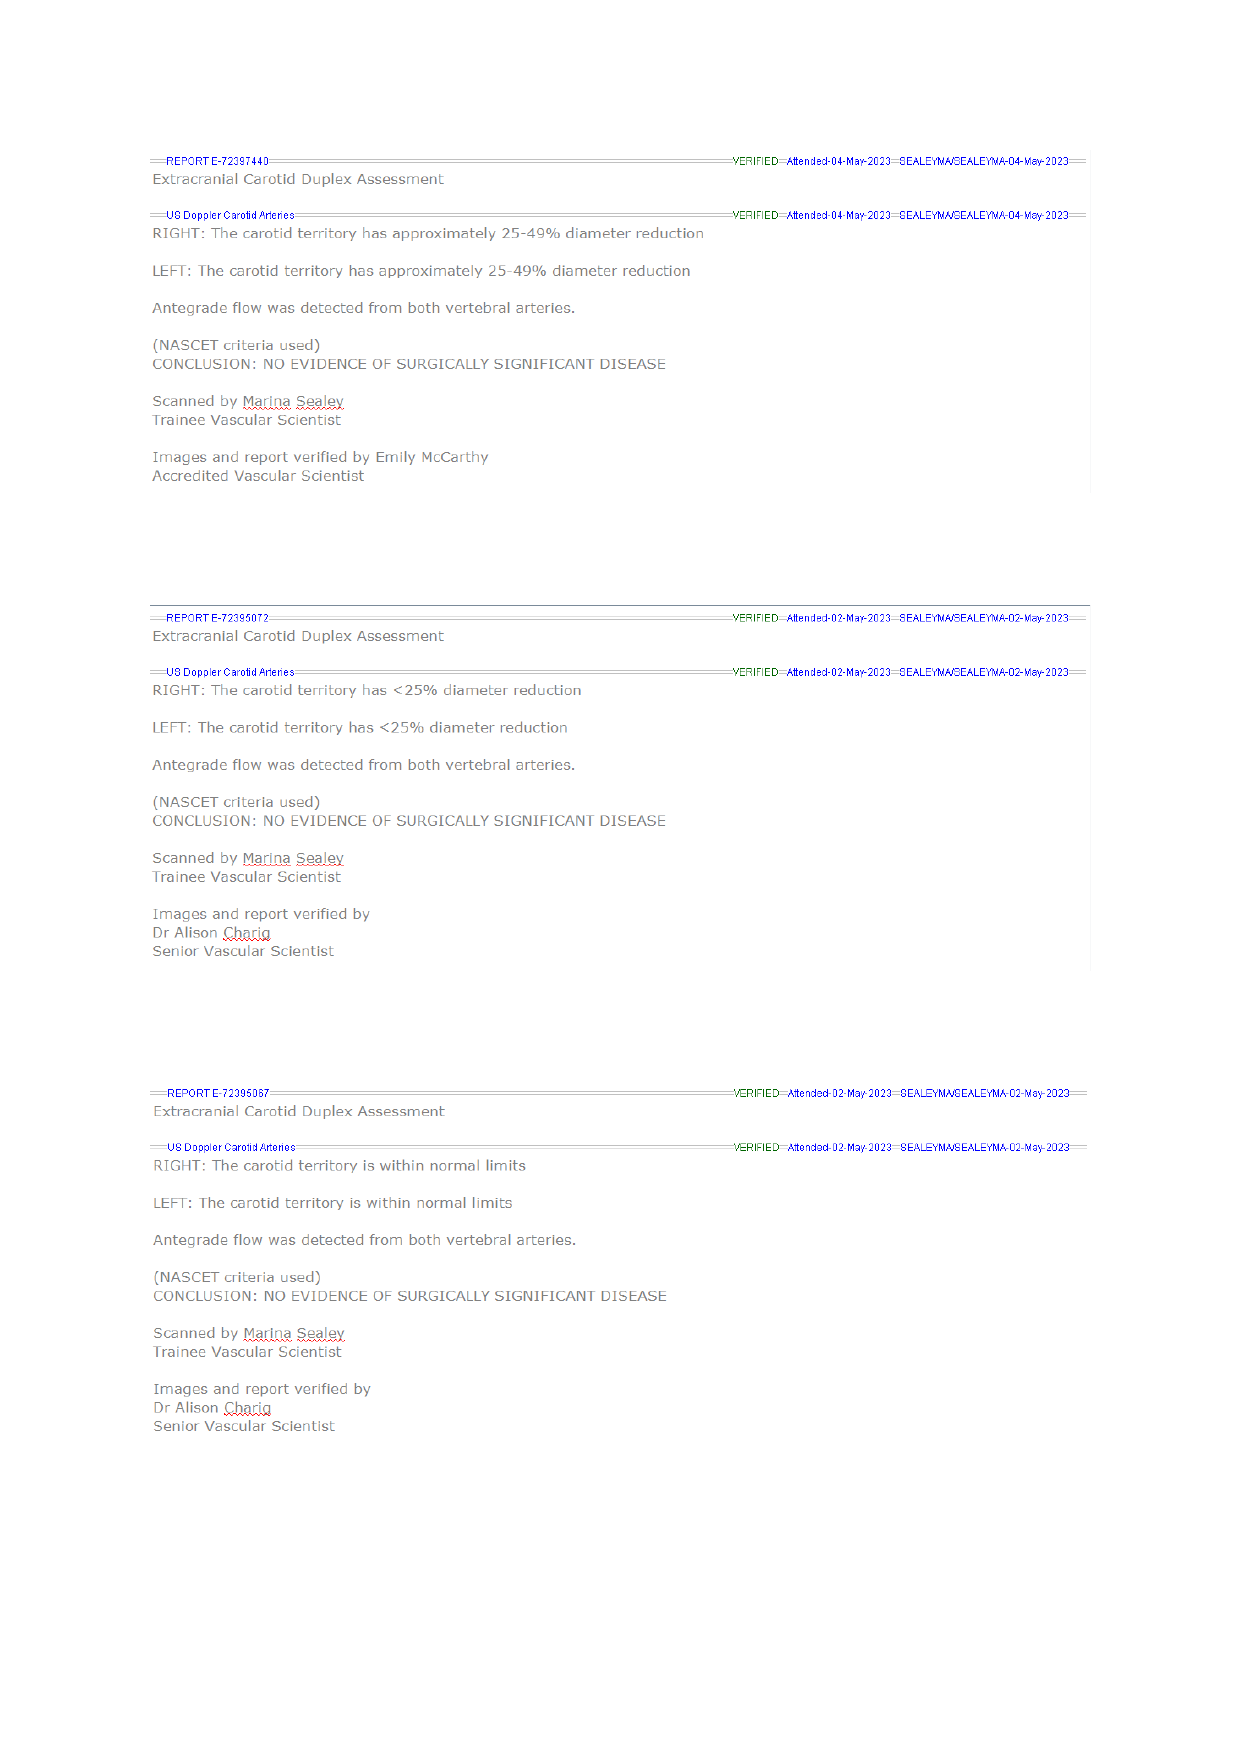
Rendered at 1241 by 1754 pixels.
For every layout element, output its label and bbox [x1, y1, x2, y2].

picture [150, 1083, 1091, 1451]
picture [150, 605, 1091, 971]
picture [150, 150, 1091, 493]
